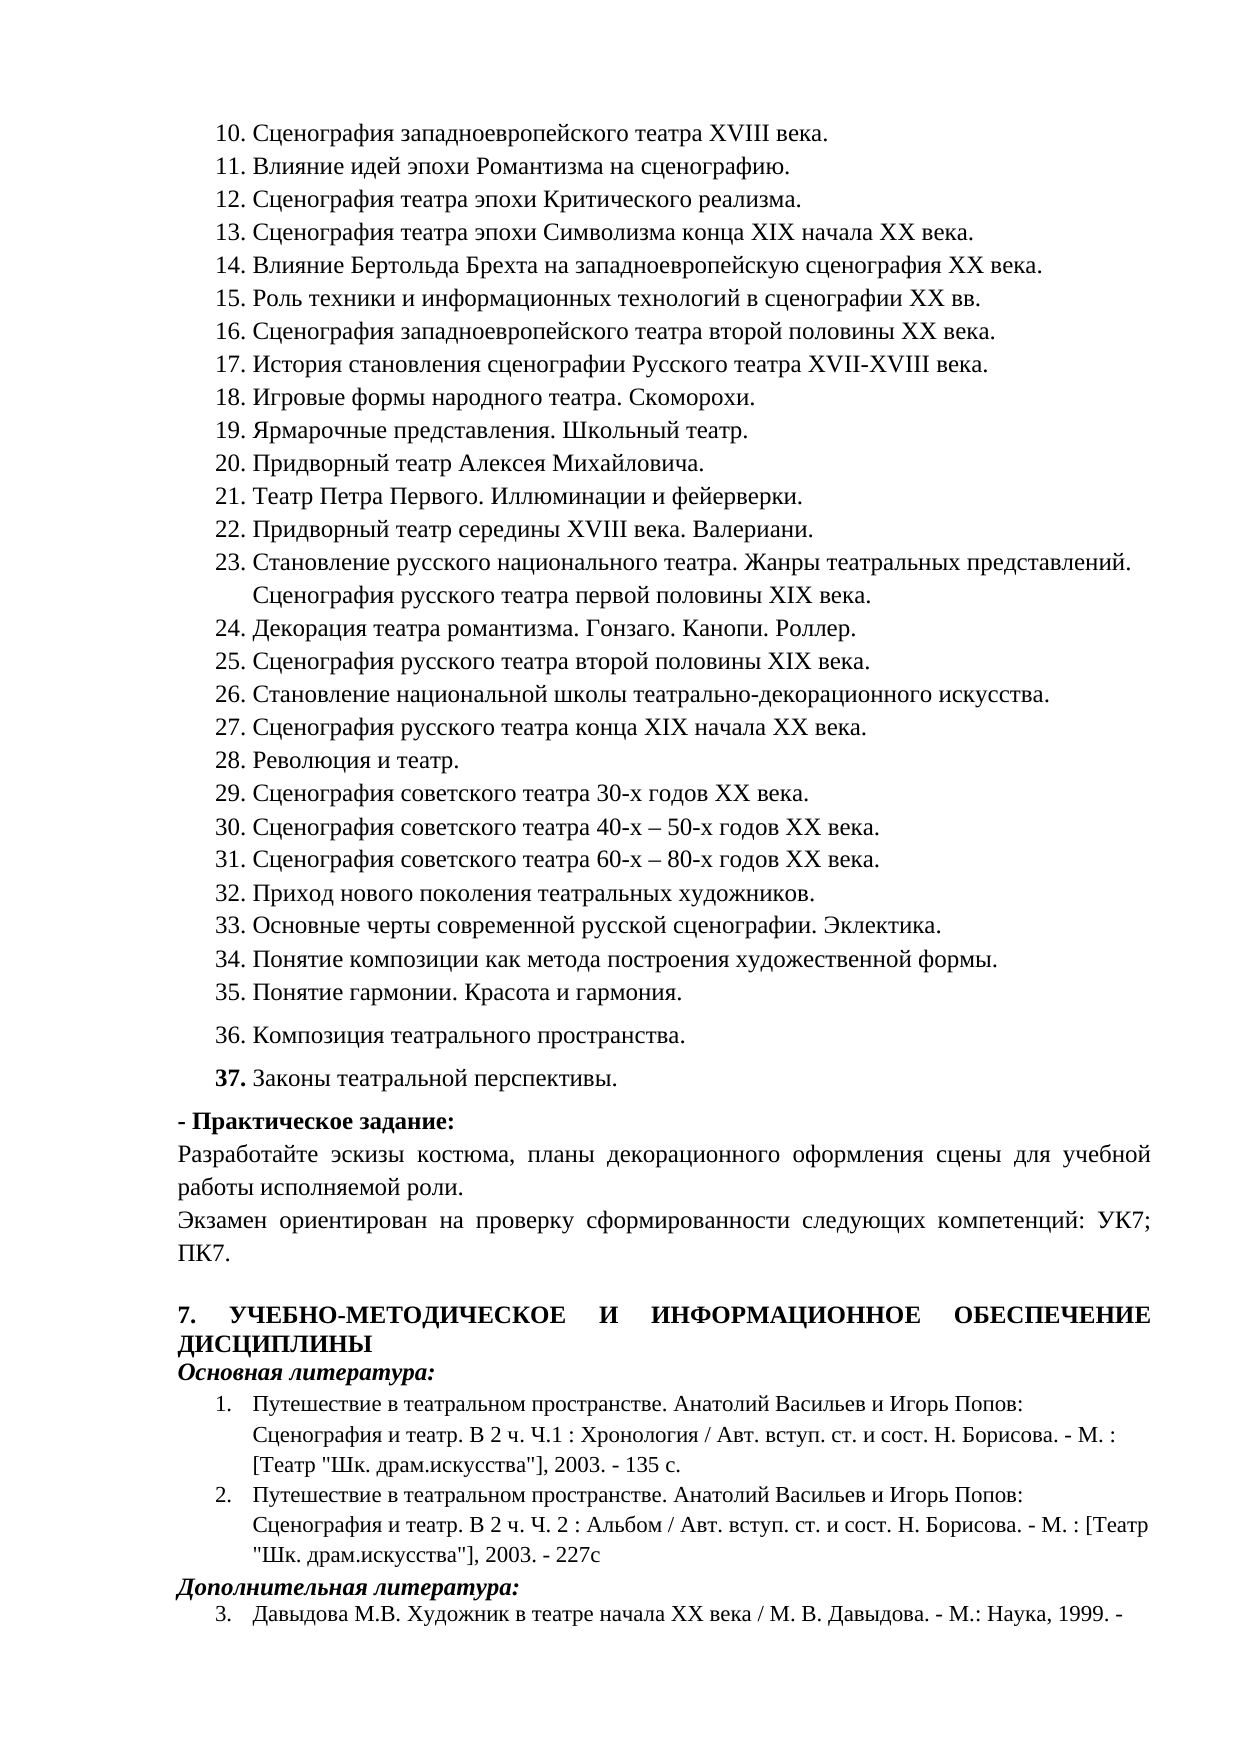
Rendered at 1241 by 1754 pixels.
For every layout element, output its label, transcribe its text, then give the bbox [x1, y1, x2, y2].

text - Практическое задание: [177, 1106, 1152, 1135]
list Сценография театра эпохи Символизма конца XIX начала XX века. [215, 217, 1152, 246]
text Дополнительная литература: [177, 1572, 1152, 1600]
list Путешествие в театральном пространстве. Анатолий Васильев и Игорь Попов: Сценография и театр. В 2 ч. Ч. 2 : Альбом / Авт. вступ. ст. и сост. Н. Борисова. - М. : [Театр "Шк. драм.искусства"], 2003. - 227с [215, 1481, 1152, 1568]
text Разработайте эскизы костюма, планы декорационного оформления сцены для учебной работы исполняемой роли. [177, 1139, 1152, 1201]
list Понятие гармонии. Красота и гармония. [215, 977, 1152, 1005]
list Придворный театр середины XVIII века. Валериани. [215, 514, 1152, 543]
list Декорация театра романтизма. Гонзаго. Канопи. Роллер. [215, 613, 1152, 642]
list Сценография западноевропейского театра XVIII века. [215, 118, 1152, 147]
list Становление русского национального театра. Жанры театральных представлений. Сценография русского театра первой половины XIX века. [215, 547, 1152, 609]
list Сценография советского театра 60-х – 80-х годов XX века. [215, 844, 1152, 873]
list Понятие композиции как метода построения художественной формы. [215, 944, 1152, 972]
list Роль техники и информационных технологий в сценографии XX вв. [215, 283, 1152, 312]
list История становления сценографии Русского театра XVII-XVIII века. [215, 349, 1152, 378]
list Театр Петра Первого. Иллюминации и фейерверки. [215, 481, 1152, 510]
list Сценография западноевропейского театра второй половины XX века. [215, 316, 1152, 345]
list Сценография русского театра второй половины XIX века. [215, 646, 1152, 675]
list Сценография театра эпохи Критического реализма. [215, 184, 1152, 213]
list Сценография русского театра конца XIX начала XX века. [215, 712, 1152, 741]
text Экзамен ориентирован на проверку сформированности следующих компетенций: УК7; ПК7. [177, 1205, 1152, 1267]
list Ярмарочные представления. Школьный театр. [215, 415, 1152, 444]
text Основная литература: [177, 1357, 1152, 1386]
list Придворный театр Алексея Михайловича. [215, 448, 1152, 477]
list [215, 1600, 1152, 1627]
list Законы театральной перспективы. [215, 1063, 1152, 1092]
list Игровые формы народного театра. Скоморохи. [215, 382, 1152, 411]
list Влияние идей эпохи Романтизма на сценографию. [215, 151, 1152, 180]
list Влияние Бертольда Брехта на западноевропейскую сценография XX века. [215, 250, 1152, 279]
list Революция и театр. [215, 746, 1152, 774]
list Композиция театрального пространства. [215, 1020, 1152, 1048]
text 7. УЧЕБНО-МЕТОДИЧЕСКОЕ И ИНФОРМАЦИОННОЕ ОБЕСПЕЧЕНИЕ ДИСЦИПЛИНЫ [177, 1300, 1152, 1357]
list Путешествие в театральном пространстве. Анатолий Васильев и Игорь Попов: Сценография и театр. В 2 ч. Ч.1 : Хронология / Авт. вступ. ст. и сост. Н. Борисова. - М. : [Театр "Шк. драм.искусства"], 2003. - 135 с. [215, 1390, 1152, 1477]
list Становление национальной школы театрально-декорационного искусства. [215, 679, 1152, 708]
list Сценография советского театра 40-х – 50-х годов XX века. [215, 812, 1152, 840]
list Сценография советского театра 30-х годов XX века. [215, 778, 1152, 807]
list Приход нового поколения театральных художников. [215, 878, 1152, 906]
list Основные черты современной русской сценографии. Эклектика. [215, 911, 1152, 939]
